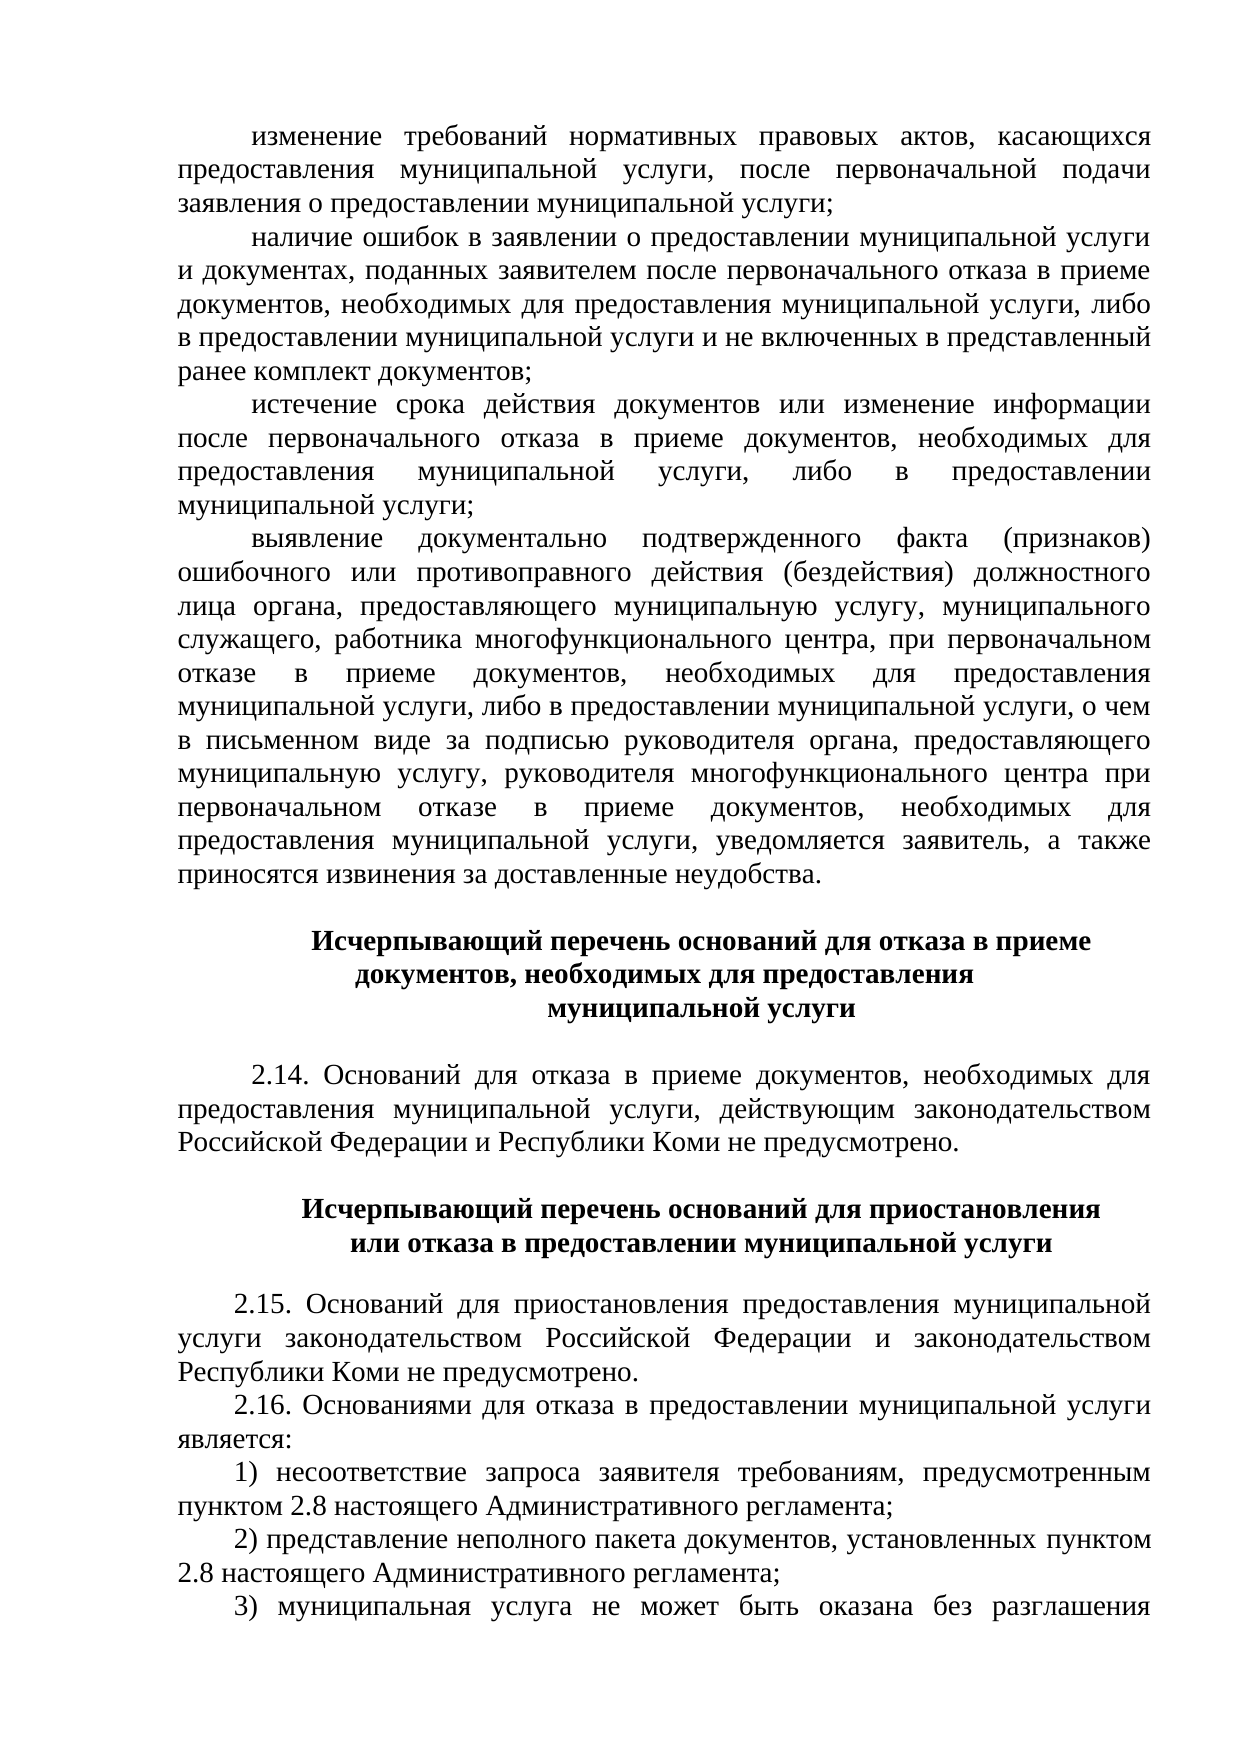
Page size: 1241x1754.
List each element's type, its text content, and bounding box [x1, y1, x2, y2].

text Исчерпывающий перечень оснований для приостановления [177, 1191, 1152, 1225]
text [177, 1588, 1152, 1622]
text 2.15. Оснований для приостановления предоставления муниципальной услуги законодательством Российской Федерации и законодательством Республики Коми не предусмотрено. [177, 1287, 1152, 1387]
text изменение требований нормативных правовых актов, касающихся предоставления муниципальной услуги, после первоначальной подачи заявления о предоставлении муниципальной услуги; [177, 118, 1152, 219]
text наличие ошибок в заявлении о предоставлении муниципальной услуги и документах, поданных заявителем после первоначального отказа в приеме документов, необходимых для предоставления муниципальной услуги, либо в предоставлении муниципальной услуги и не включенных в представленный ранее комплект документов; [177, 219, 1152, 386]
text муниципальной услуги [177, 990, 1152, 1024]
text 2.14. Оснований для отказа в приеме документов, необходимых для предоставления муниципальной услуги, действующим законодательством Российской Федерации и Республики Коми не предусмотрено. [177, 1057, 1152, 1158]
text 1) несоответствие запроса заявителя требованиям, предусмотренным пунктом 2.8 настоящего Административного регламента; [177, 1454, 1152, 1521]
text 2) представление неполного пакета документов, установленных пунктом 2.8 настоящего Административного регламента; [177, 1521, 1152, 1588]
text истечение срока действия документов или изменение информации после первоначального отказа в приеме документов, необходимых для предоставления муниципальной услуги, либо в предоставлении муниципальной услуги; [177, 386, 1152, 521]
text выявление документально подтвержденного факта (признаков) ошибочного или противоправного действия (бездействия) должностного лица органа, предоставляющего муниципальную услугу, муниципального служащего, работника многофункционального центра, при первоначальном отказе в приеме документов, необходимых для предоставления муниципальной услуги, либо в предоставлении муниципальной услуги, о чем в письменном виде за подписью руководителя органа, предоставляющего муниципальную услугу, руководителя многофункционального центра при первоначальном отказе в приеме документов, необходимых для предоставления муниципальной услуги, уведомляется заявитель, а также приносятся извинения за доставленные неудобства. [177, 521, 1152, 889]
text 2.16. Основаниями для отказа в предоставлении муниципальной услуги является: [177, 1387, 1152, 1454]
text или отказа в предоставлении муниципальной услуги [177, 1225, 1152, 1258]
text Исчерпывающий перечень оснований для отказа в приеме документов, необходимых для предоставления [177, 923, 1152, 990]
